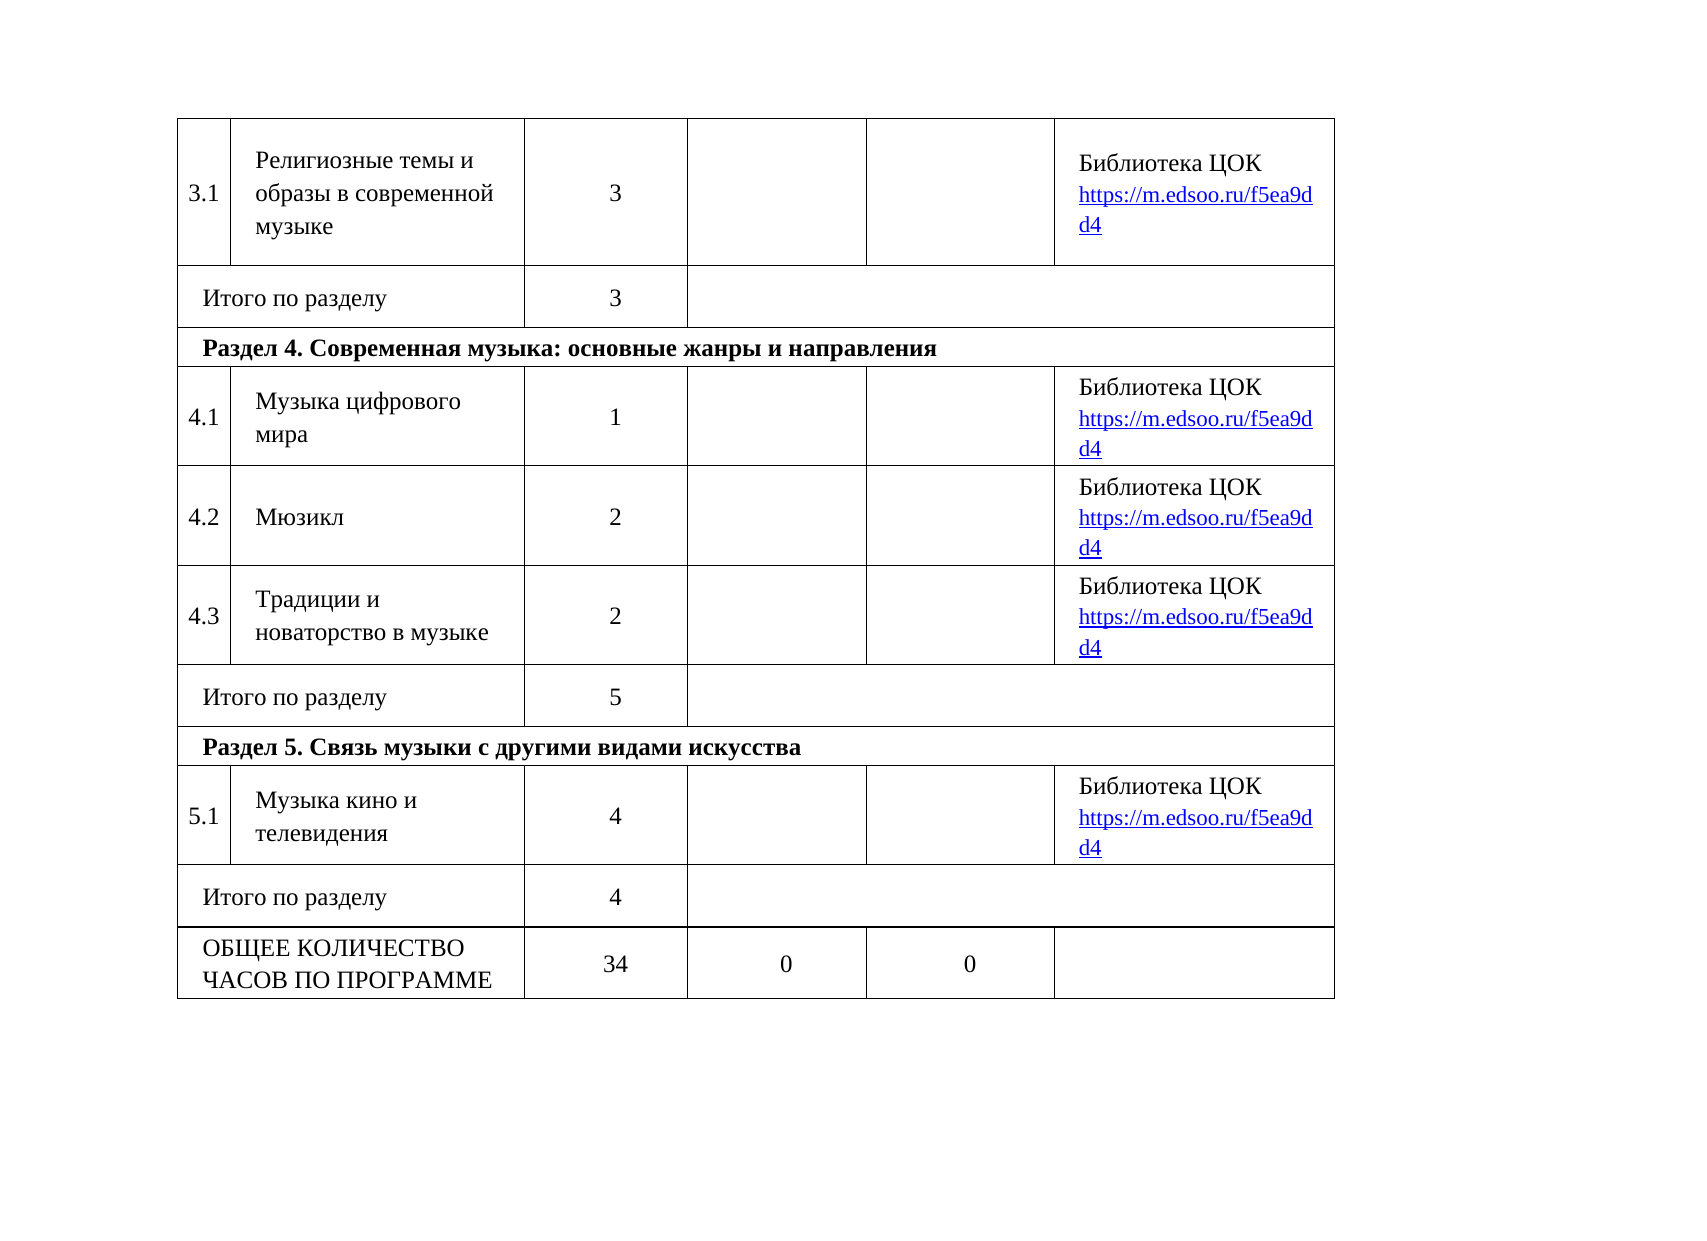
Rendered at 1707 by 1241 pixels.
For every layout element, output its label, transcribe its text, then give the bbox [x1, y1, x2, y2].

table_cell 4.1 [178, 367, 230, 465]
table_cell Итого по разделу [178, 266, 524, 327]
table_cell [688, 566, 866, 664]
table_cell [688, 466, 866, 564]
table_cell Итого по разделу [178, 665, 524, 726]
table_cell [688, 766, 866, 864]
table_cell Библиотека ЦОК https://m.edsoo.ru/f5ea9dd4 [1055, 367, 1334, 465]
table_cell 5.1 [178, 766, 230, 864]
table_cell 4.2 [178, 466, 230, 564]
table_cell Библиотека ЦОК https://m.edsoo.ru/f5ea9dd4 [1055, 466, 1334, 564]
table_cell 2 [525, 466, 687, 564]
table_cell [867, 566, 1054, 664]
table_cell 3.1 [178, 119, 230, 265]
table_cell Музыка цифрового мира [231, 367, 524, 465]
table_cell Традиции и новаторство в музыке [231, 566, 524, 664]
table_cell Религиозные темы и образы в современной музыке [231, 119, 524, 265]
table_cell [688, 367, 866, 465]
table_cell [688, 119, 866, 265]
table_cell [867, 367, 1054, 465]
table_cell Музыка кино и телевидения [231, 766, 524, 864]
table_cell [867, 119, 1054, 265]
table_cell Итого по разделу [178, 865, 524, 926]
table_cell [688, 865, 1334, 926]
table_cell [1055, 928, 1334, 998]
table_cell 4 [525, 766, 687, 864]
table_cell 0 [688, 928, 866, 998]
table_cell Библиотека ЦОК https://m.edsoo.ru/f5ea9dd4 [1055, 766, 1334, 864]
table_cell 34 [525, 928, 687, 998]
table_cell 0 [867, 928, 1054, 998]
table_cell Библиотека ЦОК https://m.edsoo.ru/f5ea9dd4 [1055, 566, 1334, 664]
table_cell 4.3 [178, 566, 230, 664]
table_cell [688, 665, 1334, 726]
table_cell [688, 266, 1334, 327]
table_cell 4 [525, 865, 687, 926]
table_cell [867, 466, 1054, 564]
table_cell 1 [525, 367, 687, 465]
table_cell 3 [525, 266, 687, 327]
table_cell 5 [525, 665, 687, 726]
table_cell Мюзикл [231, 466, 524, 564]
table_cell ОБЩЕЕ КОЛИЧЕСТВО ЧАСОВ ПО ПРОГРАММЕ [178, 928, 524, 998]
table_cell [867, 766, 1054, 864]
table_cell Раздел 5. Связь музыки с другими видами искусства [178, 727, 1334, 765]
table_cell 3 [525, 119, 687, 265]
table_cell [1055, 119, 1334, 265]
table_cell 2 [525, 566, 687, 664]
table_cell Раздел 4. Современная музыка: основные жанры и направления [178, 328, 1334, 366]
